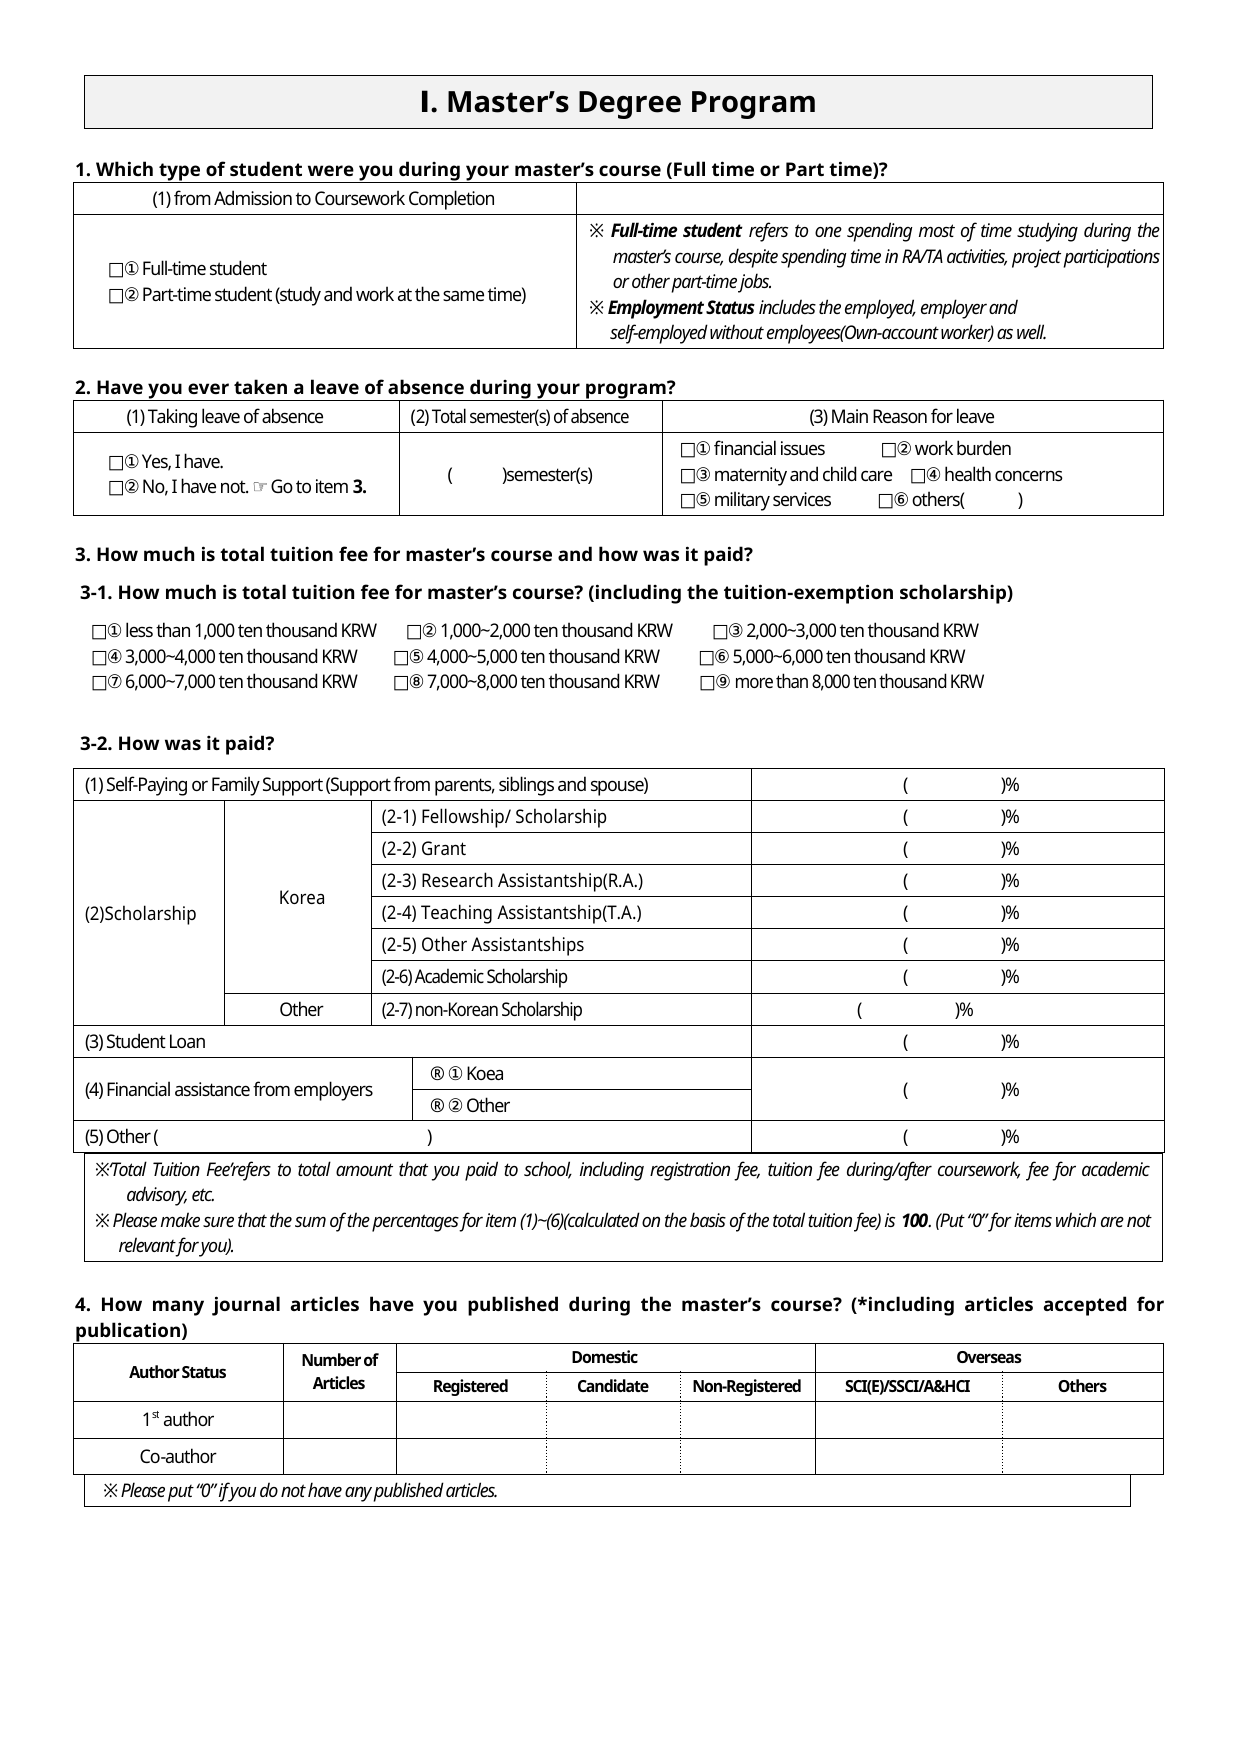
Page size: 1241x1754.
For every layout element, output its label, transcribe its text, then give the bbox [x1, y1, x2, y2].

table_cell [1002, 1402, 1163, 1438]
table_header (2) Total semester(s) of absence [400, 401, 662, 431]
table_header ※‘Total Tuition Fee’refers to total amount that you paid to school, including registration fee, tuition fee during/after coursework, fee for academic advisory, etc. ※ Please make sure that the sum of the percentages for item (1)~(6)(calculated on the basis of the total tuition fee) is 100. (Put “0” for items which are not relevant for you). [85, 1154, 1162, 1261]
table_cell ( )% [752, 994, 1164, 1025]
table_cell ( )% [752, 897, 1164, 928]
table_header ※ Please put “0” if you do not have any published articles. [85, 1475, 1130, 1506]
table_header ( )% [752, 769, 1164, 800]
table_header (1) Taking leave of absence [74, 401, 399, 431]
table_header (1) Self-Paying or Family Support (Support from parents, siblings and spouse) [74, 769, 751, 800]
table_cell (2-4) Teaching Assistantship(T.A.) [372, 897, 751, 928]
text □④ 3,000~4,000 ten thousand KRW □⑤ 4,000~5,000 ten thousand KRW □⑥ 5,000~6,000 ten thousand KRW [75, 643, 1165, 669]
table_cell ® ② Other [413, 1090, 751, 1120]
table_cell (2-1) Fellowship/ Scholarship [372, 801, 751, 832]
table_cell (2-3) Research Assistantship(R.A.) [372, 865, 751, 896]
table_header Ⅰ. Master’s Degree Program [85, 76, 1152, 128]
text □⑦ 6,000~7,000 ten thousand KRW □⑧ 7,000~8,000 ten thousand KRW □⑨ more than 8,000 ten thousand KRW [75, 669, 1165, 694]
table_header (1) from Admission to Coursework Completion [74, 183, 576, 214]
table_cell (2-2) Grant [372, 833, 751, 864]
table_cell [546, 1439, 680, 1474]
table_cell ( )% [752, 833, 1164, 864]
table_cell ( )% [752, 1026, 1164, 1057]
table_cell □① financial issues □② work burden □③ maternity and child care □④ health concerns □⑤ military services □⑥ others( ) [663, 433, 1163, 515]
table_cell □① Yes, I have. □② No, I have not. ☞ Go to item 3. [74, 433, 399, 515]
table_cell Other [225, 994, 371, 1025]
table_cell [284, 1402, 396, 1438]
table_cell (2-5) Other Assistantships [372, 929, 751, 959]
table_cell [816, 1439, 1002, 1474]
text 2. Have you ever taken a leave of absence during your program? [75, 374, 1165, 399]
table_cell ※ Full-time student refers to one spending most of time studying during the master’s course, despite spending time in RA/TA activities, project participations or other part-time jobs. ※ Employment Status includes the employed, employer and self-employed without employees(Own-account worker) as well. [577, 215, 1163, 348]
table_cell Korea [225, 801, 371, 993]
table_header (3) Main Reason for leave [663, 401, 1163, 431]
table_cell ( )% [752, 929, 1164, 959]
table_cell [397, 1402, 546, 1438]
table_cell ® ① Koea [413, 1058, 751, 1088]
text 1. Which type of student were you during your master’s course (Full time or Part time)? [25, 157, 1165, 182]
table_cell (4) Financial assistance from employers [74, 1058, 412, 1120]
table_cell (2-6) Academic Scholarship [372, 961, 751, 993]
table_cell □① Full-time student □② Part-time student (study and work at the same time) [74, 215, 576, 348]
text 3-1. How much is total tuition fee for master’s course? (including the tuition-exemption scholarship) [75, 579, 1165, 605]
table_cell SCI(E)/SSCI/A&HCI [816, 1373, 1002, 1401]
text 4. How many journal articles have you published during the master’s course? (*including articles accepted for publication) [25, 1291, 1165, 1342]
table_header Author Status [74, 1344, 283, 1401]
table_cell Non-Registered [680, 1373, 815, 1401]
table_cell ( )% [752, 801, 1164, 832]
table_cell ( )% [752, 865, 1164, 896]
table_cell [284, 1439, 396, 1474]
table_header Overseas [816, 1344, 1163, 1371]
table_cell [1002, 1439, 1163, 1474]
table_header Number of Articles [284, 1344, 396, 1401]
table_header Domestic [397, 1344, 815, 1371]
table_cell (3) Student Loan [74, 1026, 751, 1057]
table_cell Candidate [546, 1373, 680, 1401]
table_cell Co-author [74, 1439, 283, 1474]
table_cell (2)Scholarship [74, 801, 224, 1025]
table_cell ( )semester(s) [400, 433, 662, 515]
table_cell Registered [397, 1373, 546, 1401]
table_header [577, 183, 1163, 214]
table_cell ( )% [752, 1058, 1164, 1120]
table_cell [680, 1439, 815, 1474]
table_cell [546, 1402, 680, 1438]
text □① less than 1,000 ten thousand KRW □② 1,000~2,000 ten thousand KRW □③ 2,000~3,000 ten thousand KRW [36, 618, 1165, 643]
table_cell [680, 1402, 815, 1438]
text 3-2. How was it paid? [75, 730, 1165, 756]
table_cell (5) Other ( ) [74, 1121, 751, 1152]
table_cell ( )% [752, 1121, 1164, 1152]
table_cell [397, 1439, 546, 1474]
table_cell 1st author [74, 1402, 283, 1438]
text 3. How much is total tuition fee for master’s course and how was it paid? [75, 541, 1165, 567]
table_cell (2-7) non-Korean Scholarship [372, 994, 751, 1025]
table_cell [816, 1402, 1002, 1438]
table_cell ( )% [752, 961, 1164, 993]
table_cell Others [1002, 1373, 1163, 1401]
